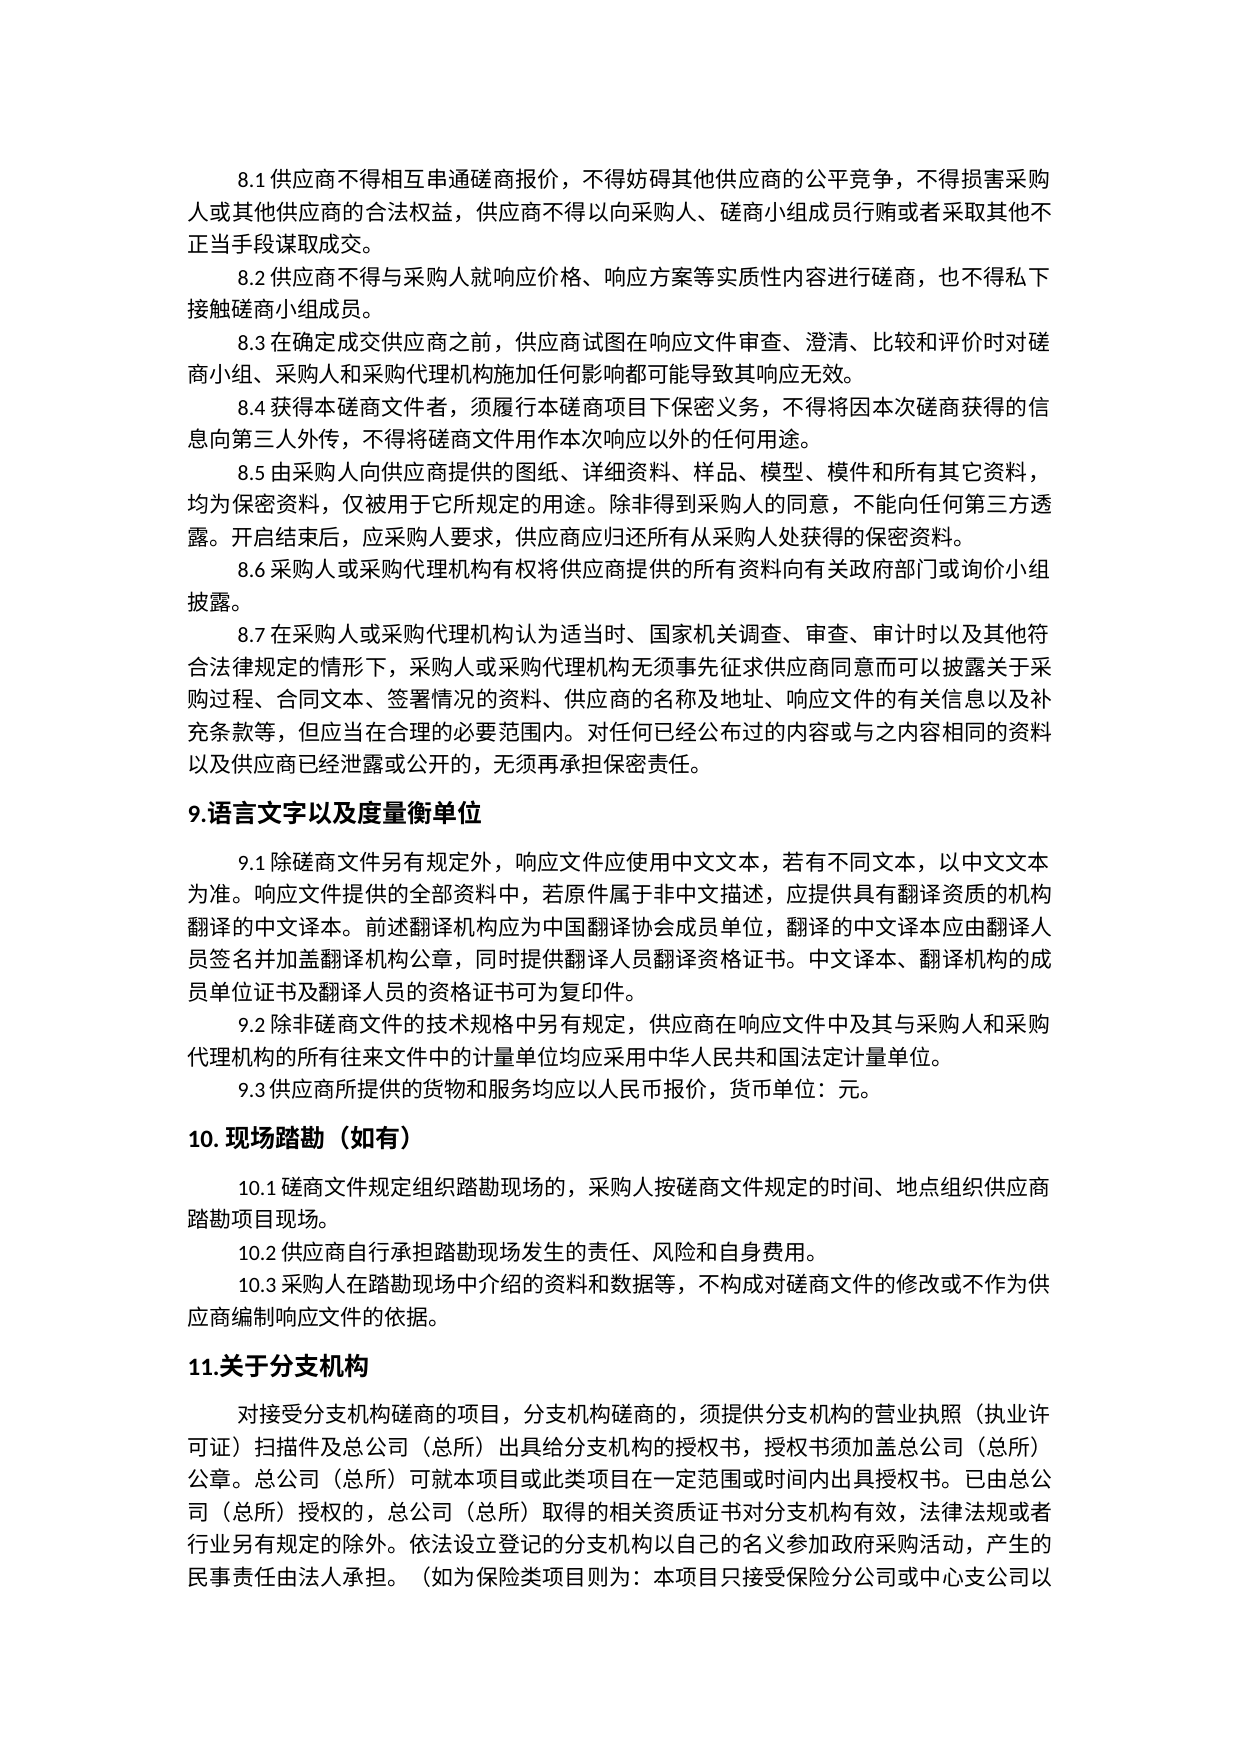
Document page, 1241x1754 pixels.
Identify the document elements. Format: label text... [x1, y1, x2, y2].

text 10.2供应商自行承担踏勘现场发生的责任、风险和自身费用。 [187, 1234, 1053, 1267]
text 8.1供应商不得相互串通磋商报价，不得妨碍其他供应商的公平竞争，不得损害采购人或其他供应商的合法权益，供应商不得以向采购人、磋商小组成员行贿或者采取其他不正当手段谋取成交。 [187, 162, 1053, 259]
text 9.语言文字以及度量衡单位 [187, 779, 1053, 844]
text 11.关于分支机构 [187, 1332, 1053, 1397]
text 8.7在采购人或采购代理机构认为适当时、国家机关调查、审查、审计时以及其他符合法律规定的情形下，采购人或采购代理机构无须事先征求供应商同意而可以披露关于采购过程、合同文本、签署情况的资料、供应商的名称及地址、响应文件的有关信息以及补充条款等，但应当在合理的必要范围内。对任何已经公布过的内容或与之内容相同的资料，以及供应商已经泄露或公开的，无须再承担保密责任。 [187, 617, 1053, 779]
text 9.3供应商所提供的货物和服务均应以人民币报价，货币单位：元。 [187, 1072, 1053, 1104]
text 8.3在确定成交供应商之前，供应商试图在响应文件审查、澄清、比较和评价时对磋商小组、采购人和采购代理机构施加任何影响都可能导致其响应无效。 [187, 324, 1053, 389]
text 8.4获得本磋商文件者，须履行本磋商项目下保密义务，不得将因本次磋商获得的信息向第三人外传，不得将磋商文件用作本次响应以外的任何用途。 [187, 389, 1053, 454]
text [187, 1397, 1053, 1592]
text 8.2供应商不得与采购人就响应价格、响应方案等实质性内容进行磋商，也不得私下接触磋商小组成员。 [187, 259, 1053, 324]
text 10. 现场踏勘（如有） [187, 1104, 1053, 1169]
text 8.5由采购人向供应商提供的图纸、详细资料、样品、模型、模件和所有其它资料，均为保密资料，仅被用于它所规定的用途。除非得到采购人的同意，不能向任何第三方透露。开启结束后，应采购人要求，供应商应归还所有从采购人处获得的保密资料。 [187, 454, 1053, 552]
text 9.1除磋商文件另有规定外，响应文件应使用中文文本，若有不同文本，以中文文本为准。响应文件提供的全部资料中，若原件属于非中文描述，应提供具有翻译资质的机构翻译的中文译本。前述翻译机构应为中国翻译协会成员单位，翻译的中文译本应由翻译人员签名并加盖翻译机构公章，同时提供翻译人员翻译资格证书。中文译本、翻译机构的成员单位证书及翻译人员的资格证书可为复印件。 [187, 844, 1053, 1007]
text 10.1磋商文件规定组织踏勘现场的，采购人按磋商文件规定的时间、地点组织供应商踏勘项目现场。 [187, 1169, 1053, 1234]
text 10.3采购人在踏勘现场中介绍的资料和数据等，不构成对磋商文件的修改或不作为供应商编制响应文件的依据。 [187, 1267, 1053, 1332]
text 8.6采购人或采购代理机构有权将供应商提供的所有资料向有关政府部门或询价小组披露。 [187, 552, 1053, 617]
text 9.2除非磋商文件的技术规格中另有规定，供应商在响应文件中及其与采购人和采购代理机构的所有往来文件中的计量单位均应采用中华人民共和国法定计量单位。 [187, 1007, 1053, 1072]
